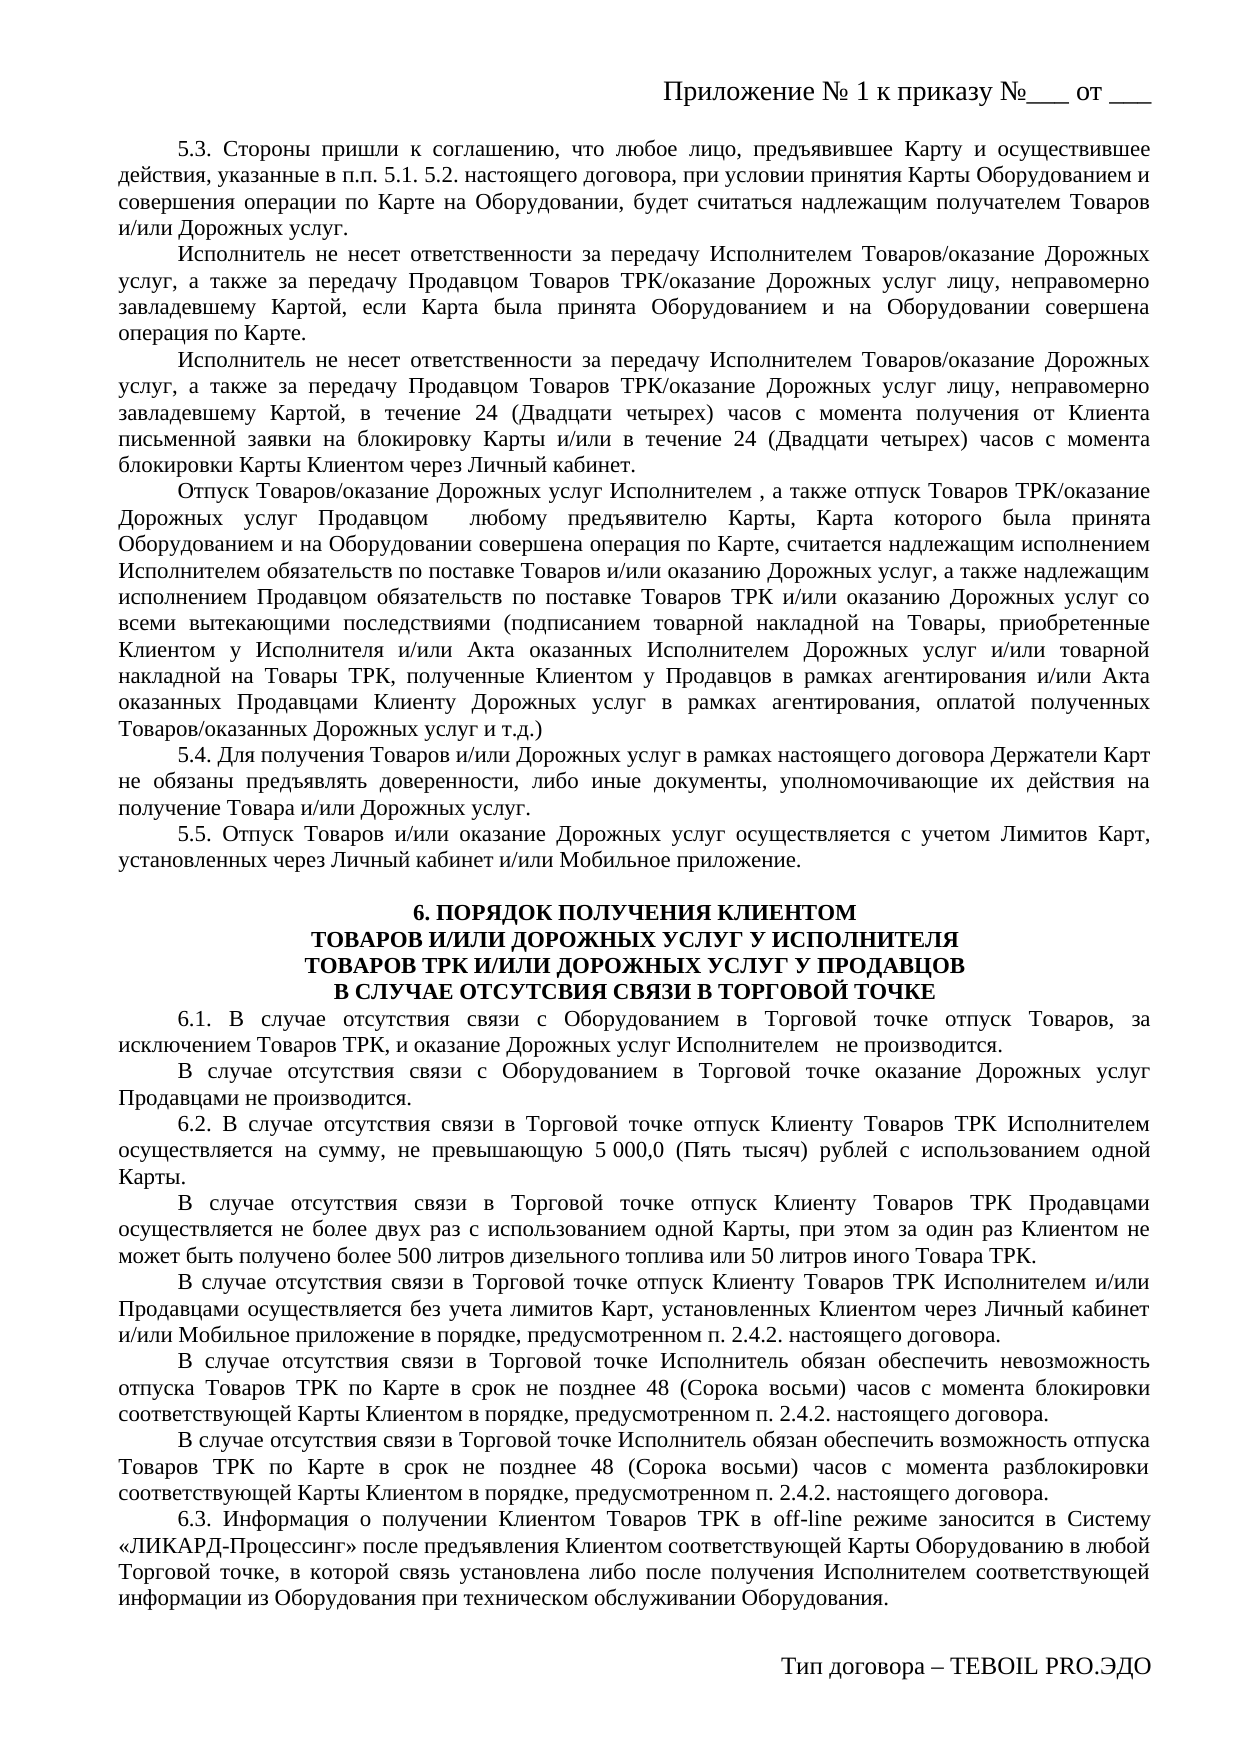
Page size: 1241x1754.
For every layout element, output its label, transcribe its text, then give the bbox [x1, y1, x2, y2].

text В случае отсутствия связи в Торговой точке отпуск Клиенту Товаров ТРК Исполнителем и/или Продавцами осуществляется без учета лимитов Карт, установленных Клиентом через Личный кабинет и/или Мобильное приложение в порядке, предусмотренном п. 2.4.2. настоящего договора. [118, 1268, 1152, 1347]
text Отпуск Товаров/оказание Дорожных услуг Исполнителем , а также отпуск Товаров ТРК/оказание Дорожных услуг Продавцом любому предъявителю Карты, Карта которого была принята Оборудованием и на Оборудовании совершена операция по Карте, считается надлежащим исполнением Исполнителем обязательств по поставке Товаров и/или оказанию Дорожных услуг, а также надлежащим исполнением Продавцом обязательств по поставке Товаров ТРК и/или оказанию Дорожных услуг со всеми вытекающими последствиями (подписанием товарной накладной на Товары, приобретенные Клиентом у Исполнителя и/или Акта оказанных Исполнителем Дорожных услуг и/или товарной накладной на Товары ТРК, полученные Клиентом у Продавцов в рамках агентирования и/или Акта оказанных Продавцами Клиенту Дорожных услуг в рамках агентирования, оплатой полученных Товаров/оказанных Дорожных услуг и т.д.) [118, 478, 1152, 741]
text ТОВАРОВ И/ИЛИ ДОРОЖНЫХ УСЛУГ У ИСПОЛНИТЕЛЯ [118, 926, 1152, 952]
text 5.4. Для получения Товаров и/или Дорожных услуг в рамках настоящего договора Держатели Карт не обязаны предъявлять доверенности, либо иные документы, уполномочивающие их действия на получение Товара и/или Дорожных услуг. [118, 741, 1152, 820]
text В случае отсутствия связи в Торговой точке Исполнитель обязан обеспечить невозможность отпуска Товаров ТРК по Карте в срок не позднее 48 (Сорока восьми) часов с момента блокировки соответствующей Карты Клиентом в порядке, предусмотренном п. 2.4.2. настоящего договора. [118, 1347, 1152, 1426]
text Исполнитель не несет ответственности за передачу Исполнителем Товаров/оказание Дорожных услуг, а также за передачу Продавцом Товаров ТРК/оказание Дорожных услуг лицу, неправомерно завладевшему Картой, в течение 24 (Двадцати четырех) часов с момента получения от Клиента письменной заявки на блокировку Карты и/или в течение 24 (Двадцати четырех) часов с момента блокировки Карты Клиентом через Личный кабинет. [118, 346, 1152, 478]
text 6.1. В случае отсутствия связи с Оборудованием в Торговой точке отпуск Товаров, за исключением Товаров ТРК, и оказание Дорожных услуг Исполнителем не производится. [118, 1005, 1152, 1057]
text ТОВАРОВ ТРК И/ИЛИ ДОРОЖНЫХ УСЛУГ У ПРОДАВЦОВ [118, 952, 1152, 978]
text 6. ПОРЯДОК ПОЛУЧЕНИЯ КЛИЕНТОМ [118, 899, 1152, 926]
text Исполнитель не несет ответственности за передачу Исполнителем Товаров/оказание Дорожных услуг, а также за передачу Продавцом Товаров ТРК/оказание Дорожных услуг лицу, неправомерно завладевшему Картой, если Карта была принята Оборудованием и на Оборудовании совершена операция по Карте. [118, 240, 1152, 346]
text В СЛУЧАЕ ОТСУТСВИЯ СВЯЗИ В ТОРГОВОЙ ТОЧКЕ [118, 978, 1152, 1005]
text В случае отсутствия связи с Оборудованием в Торговой точке оказание Дорожных услуг Продавцами не производится. [118, 1057, 1152, 1110]
text 6.2. В случае отсутствия связи в Торговой точке отпуск Клиенту Товаров ТРК Исполнителем осуществляется на сумму, не превышающую 5 000,0 (Пять тысяч) рублей с использованием одной Карты. [118, 1110, 1152, 1189]
text 5.5. Отпуск Товаров и/или оказание Дорожных услуг осуществляется с учетом Лимитов Карт, установленных через Личный кабинет и/или Мобильное приложение. [118, 820, 1152, 873]
text 5.3. Стороны пришли к соглашению, что любое лицо, предъявившее Карту и осуществившее действия, указанные в п.п. 5.1. 5.2. настоящего договора, при условии принятия Карты Оборудованием и совершения операции по Карте на Оборудовании, будет считаться надлежащим получателем Товаров и/или Дорожных услуг. [118, 135, 1152, 240]
text В случае отсутствия связи в Торговой точке отпуск Клиенту Товаров ТРК Продавцами осуществляется не более двух раз с использованием одной Карты, при этом за один раз Клиентом не может быть получено более 500 литров дизельного топлива или иного Товара ТРК. [118, 1189, 1152, 1268]
text 6.3. Информация о получении Клиентом Товаров ТРК в off-line режиме заносится в Систему «ЛИКАРД-Процессинг» после предъявления Клиентом соответствующей Карты Оборудованию в любой Торговой точке, в которой связь установлена либо после получения Исполнителем соответствующей информации из Оборудования при техническом обслуживании Оборудования. [118, 1505, 1152, 1611]
text В случае отсутствия связи в Торговой точке Исполнитель обязан обеспечить возможность отпуска Товаров ТРК по Карте в срок не позднее 48 (Сорока восьми) часов с момента разблокировки соответствующей Карты Клиентом в порядке, предусмотренном п. 2.4.2. настоящего договора. [118, 1426, 1152, 1505]
